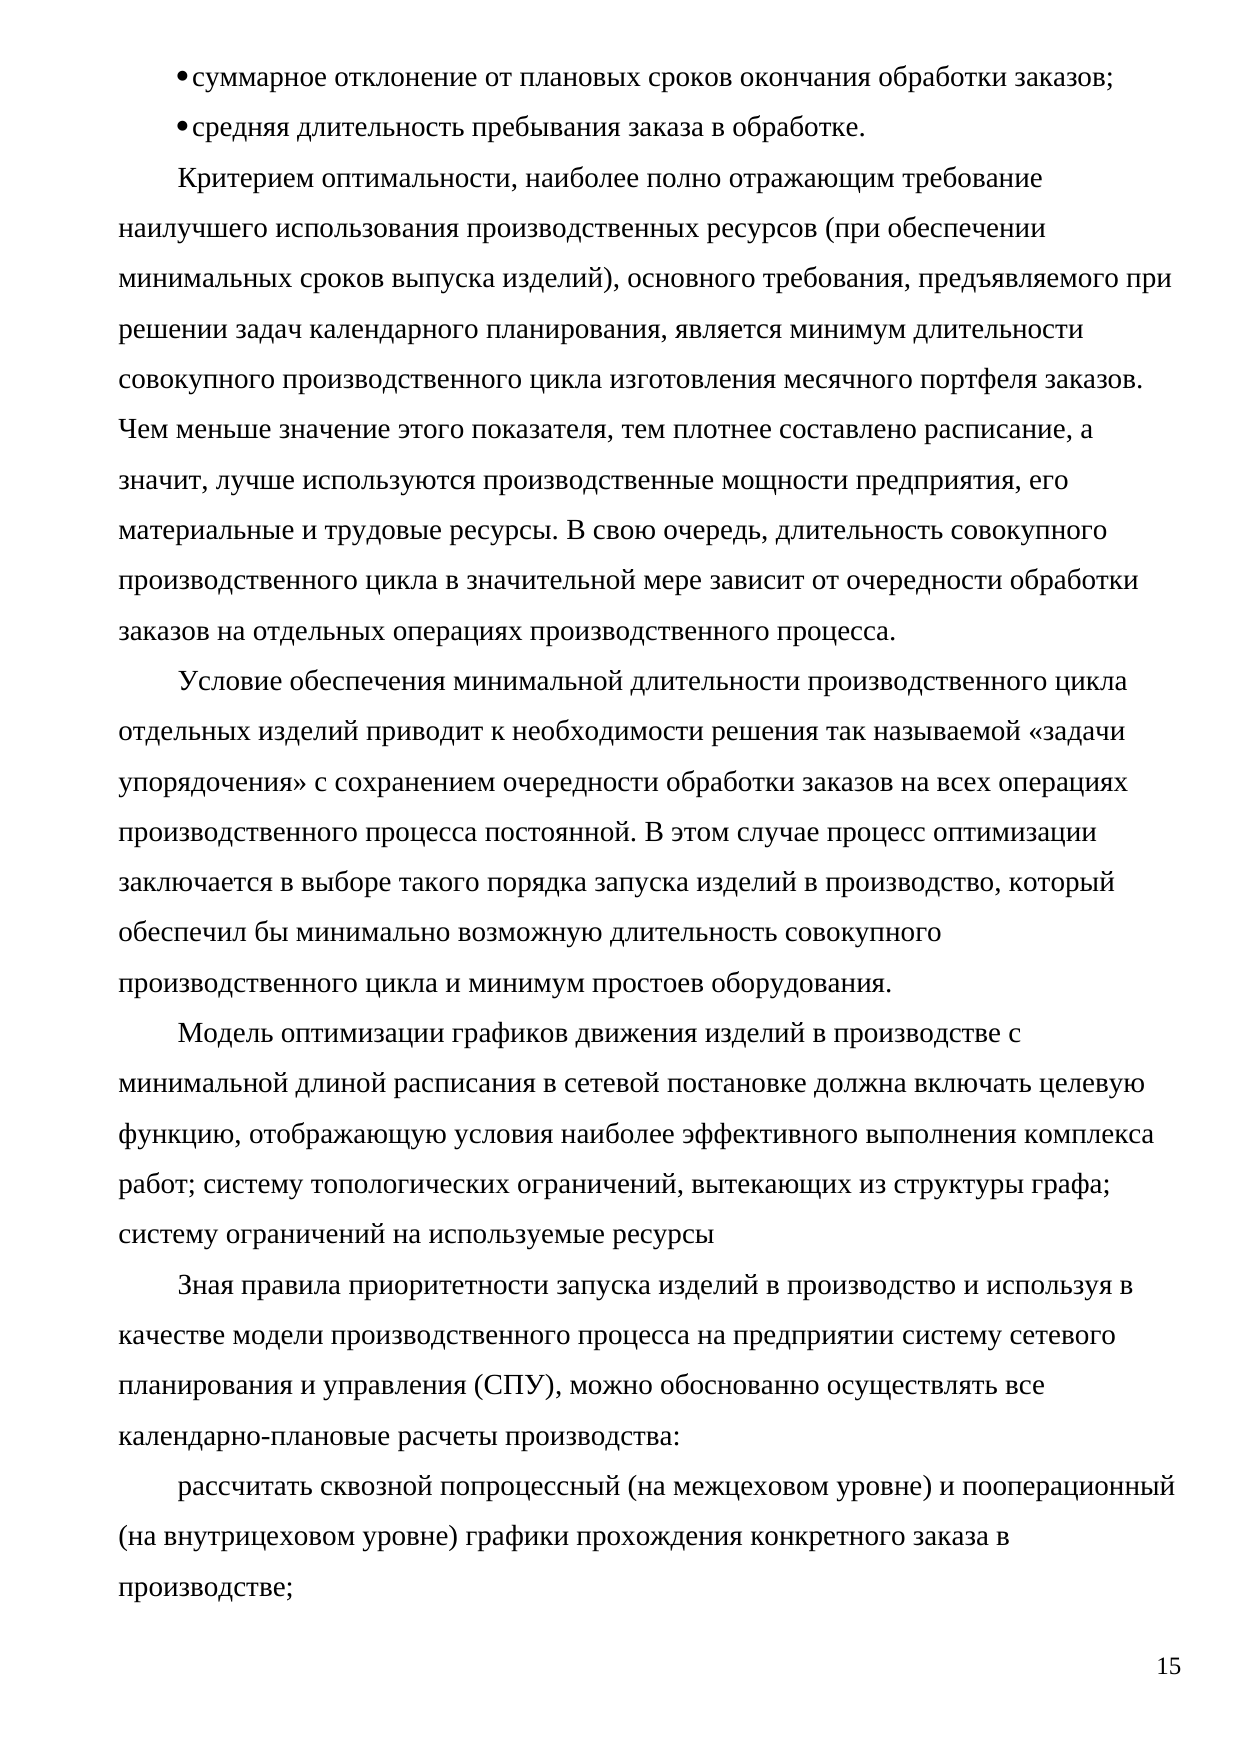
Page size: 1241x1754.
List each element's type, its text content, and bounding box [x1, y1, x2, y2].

list суммарное отклонение от плановых сроков окончания обработки заказов; [118, 59, 1181, 93]
text Зная правила приоритетности запуска изделий в производство и используя в качестве модели производственного процесса на предприятии систему сетевого планирования и управления (СПУ), можно обоснованно осуществлять все календарно-плановые расчеты производства: [118, 1267, 1181, 1451]
text Условие обеспечения минимальной длительности производственного цикла отдельных изделий приводит к необходимости решения так называемой «задачи упорядочения» с сохранением очередности обработки заказов на всех операциях производственного процесса постоянной. В этом случае процесс оптимизации заключается в выборе такого порядка запуска изделий в производство, который обеспечил бы минимально возможную длительность совокупного производственного цикла и минимум простоев оборудования. [118, 663, 1181, 998]
list средняя длительность пребывания заказа в обработке. [118, 109, 1181, 143]
text Критерием оптимальности, наиболее полно отражающим требование наилучшего использования производственных ресурсов (при обеспечении минимальных сроков выпуска изделий), основного требования, предъявляемого при решении задач календарного планирования, является минимум длительности совокупного производственного цикла изготовления месячного портфеля заказов. Чем меньше значение этого показателя, тем плотнее составлено расписание, а значит, лучше используются производственные мощности предприятия, его материальные и трудовые ресурсы. В свою очередь, длительность совокупного производственного цикла в значительной мере зависит от очередности обработки заказов на отдельных операциях производственного процесса. [118, 160, 1181, 646]
text рассчитать сквозной попроцессный (на межцеховом уровне) и пооперационный (на внутрицеховом уровне) графики прохождения конкретного заказа в производстве; [118, 1468, 1181, 1602]
text Модель оптимизации графиков движения изделий в производстве с минимальной длиной расписания в сетевой постановке должна включать целевую функцию, отображающую условия наиболее эффективного выполнения комплекса работ; систему топологических ограничений, вытекающих из структуры графа; систему ограничений на используемые ресурсы [118, 1015, 1181, 1250]
